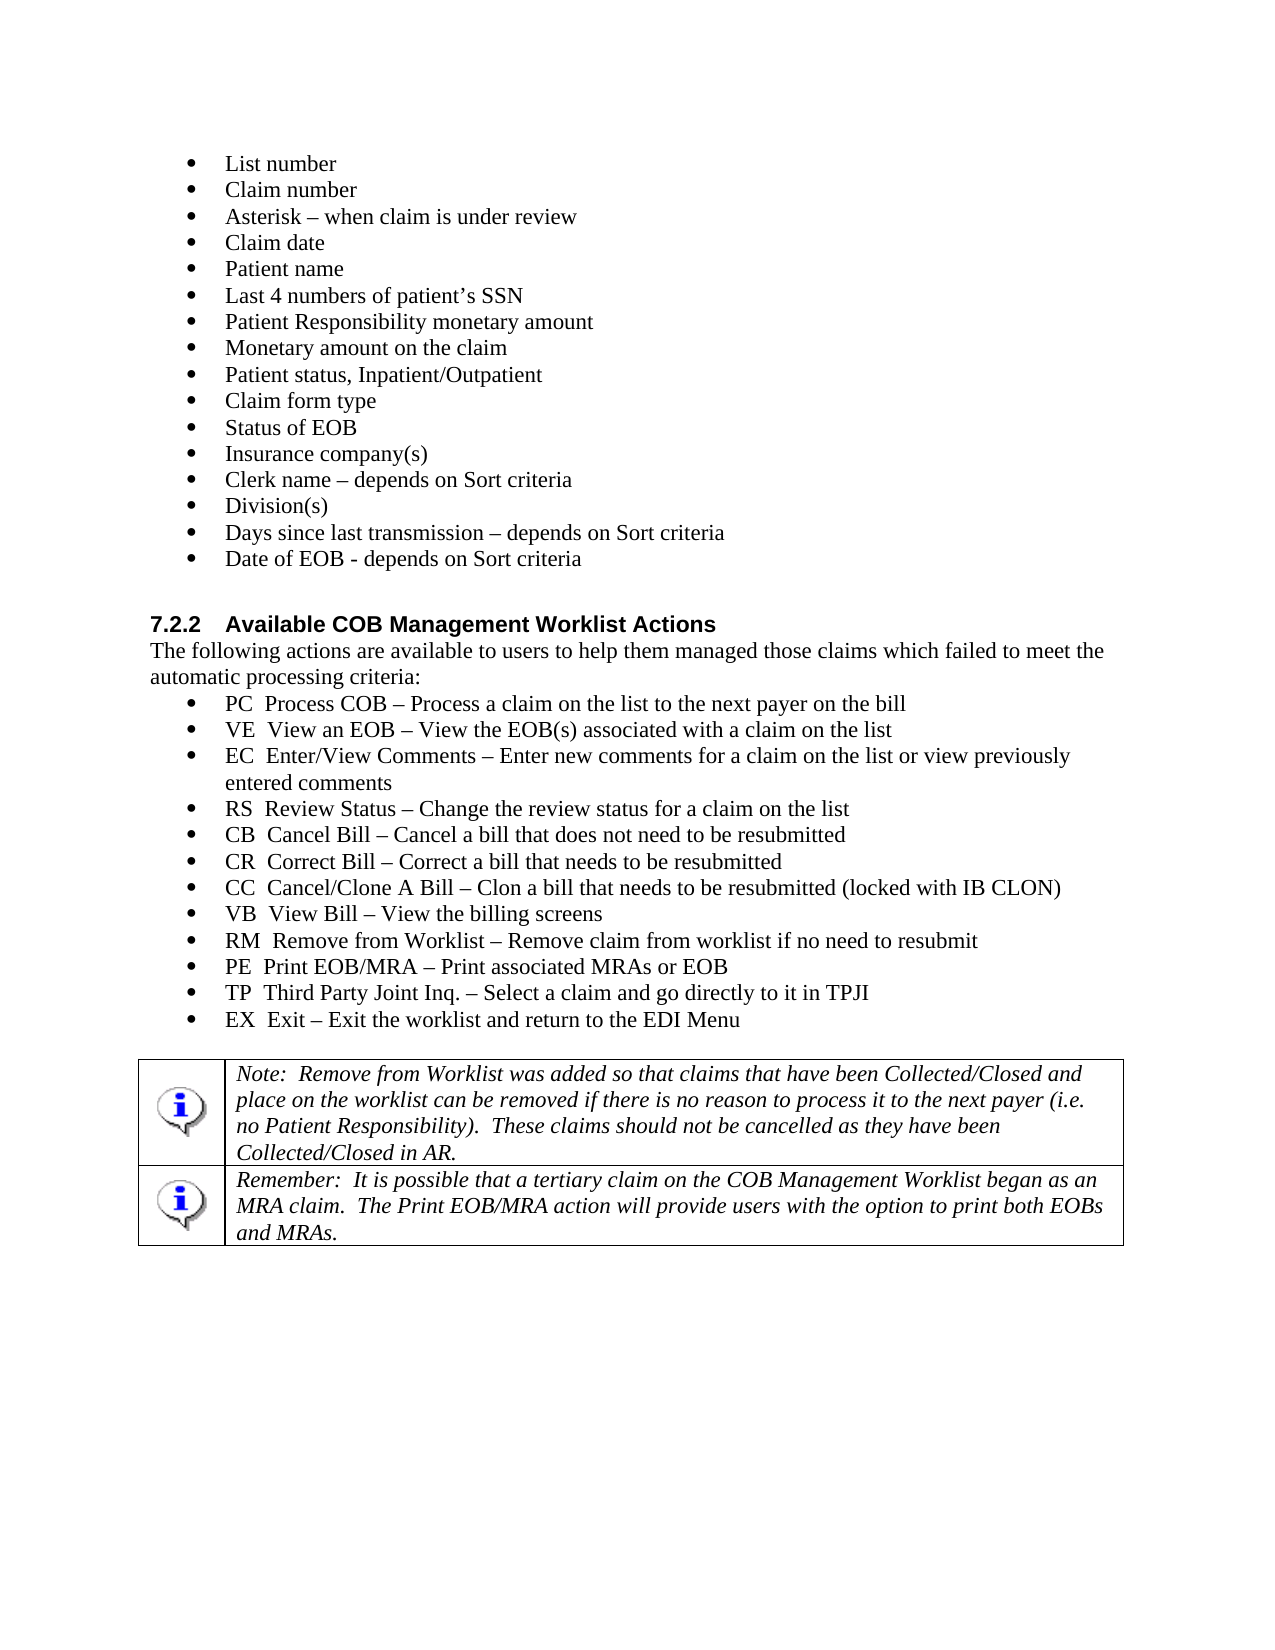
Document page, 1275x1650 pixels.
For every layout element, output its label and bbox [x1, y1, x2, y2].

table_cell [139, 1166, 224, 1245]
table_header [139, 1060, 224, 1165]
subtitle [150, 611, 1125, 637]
picture [157, 1180, 207, 1231]
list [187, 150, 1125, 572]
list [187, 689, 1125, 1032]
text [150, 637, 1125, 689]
picture [157, 1087, 207, 1137]
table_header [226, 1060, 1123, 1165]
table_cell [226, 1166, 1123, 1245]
